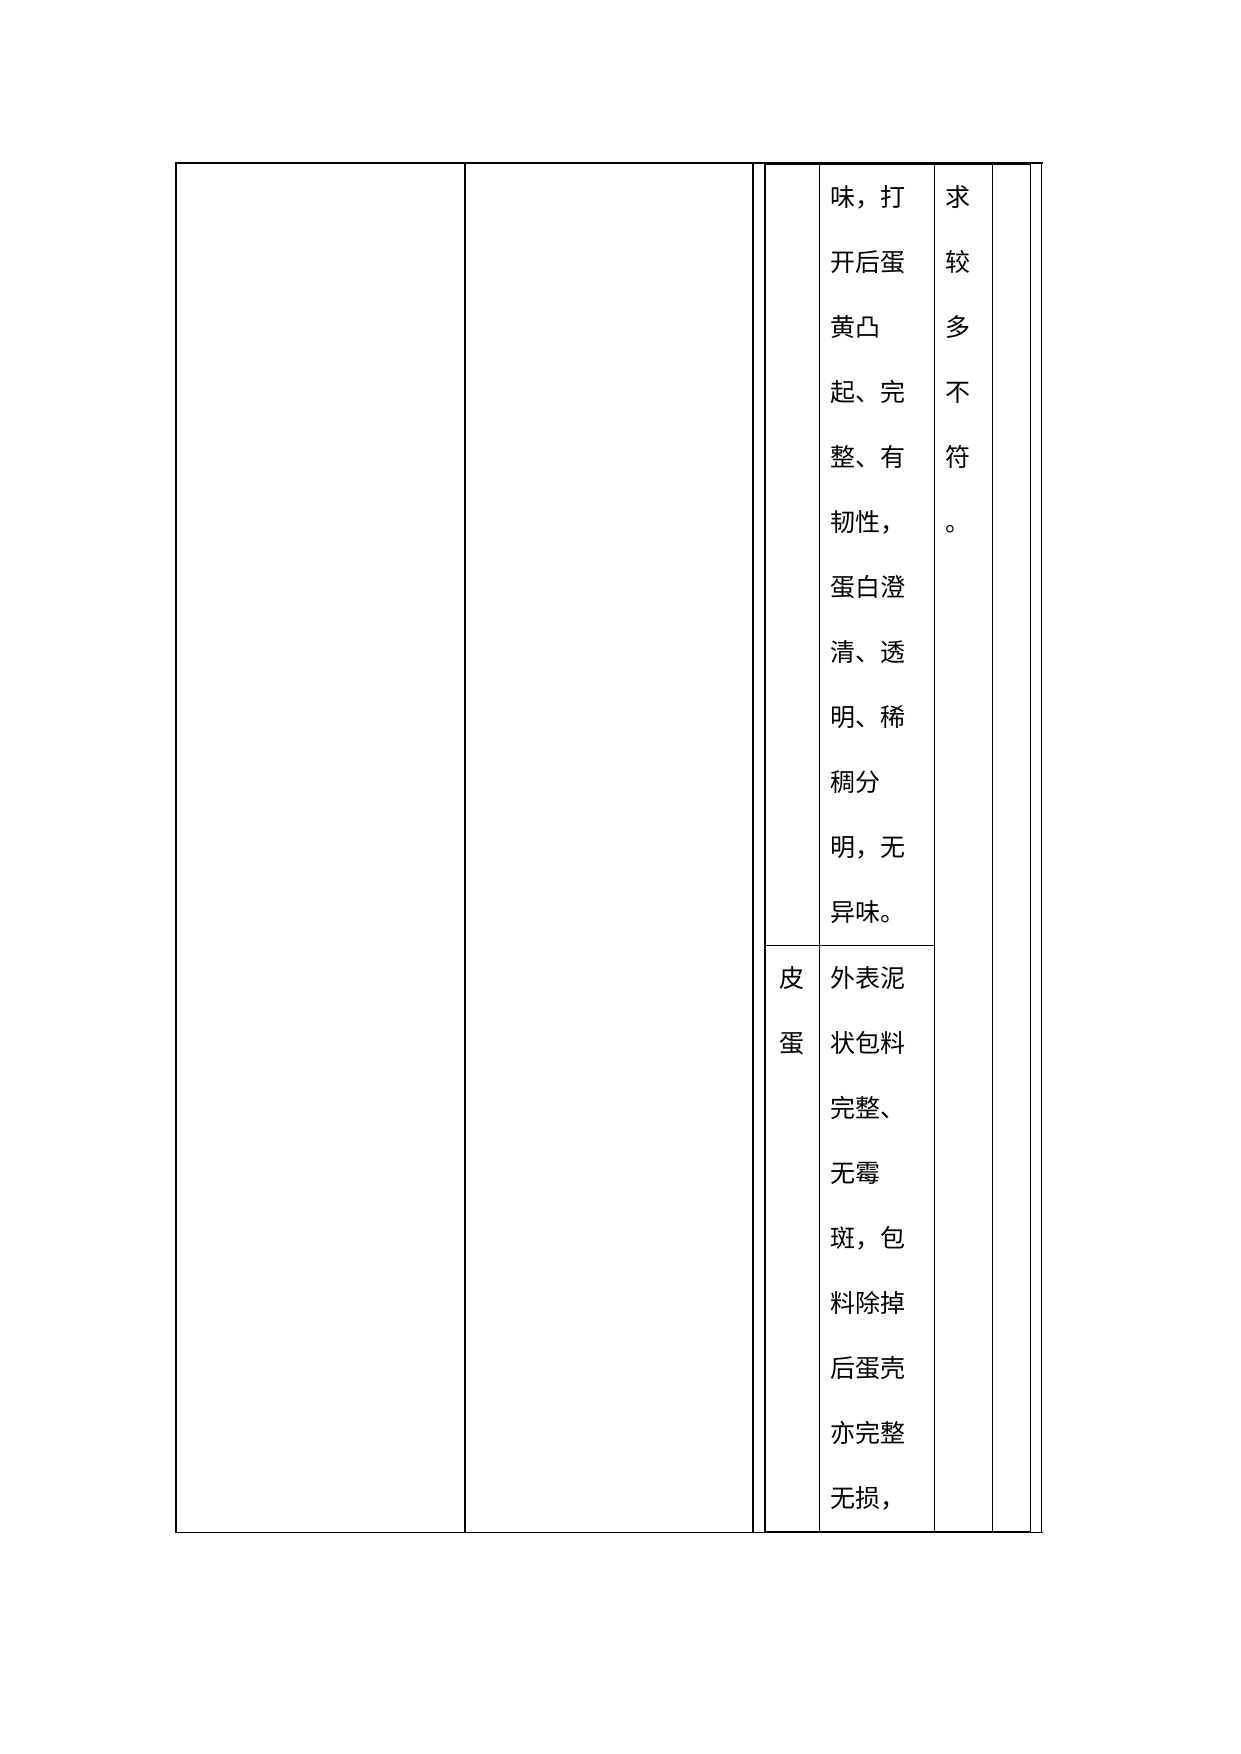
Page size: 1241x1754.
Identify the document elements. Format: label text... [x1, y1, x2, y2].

table_cell ★ [466, 164, 752, 1532]
table_cell [993, 165, 1030, 1531]
table_cell 1 [177, 164, 464, 1532]
table_cell [820, 946, 934, 1531]
table_cell [766, 946, 819, 1531]
table_cell [935, 165, 992, 1531]
table_cell [766, 165, 819, 945]
table_cell [820, 165, 934, 945]
table_cell [754, 164, 764, 1532]
table_cell [1031, 164, 1041, 1532]
